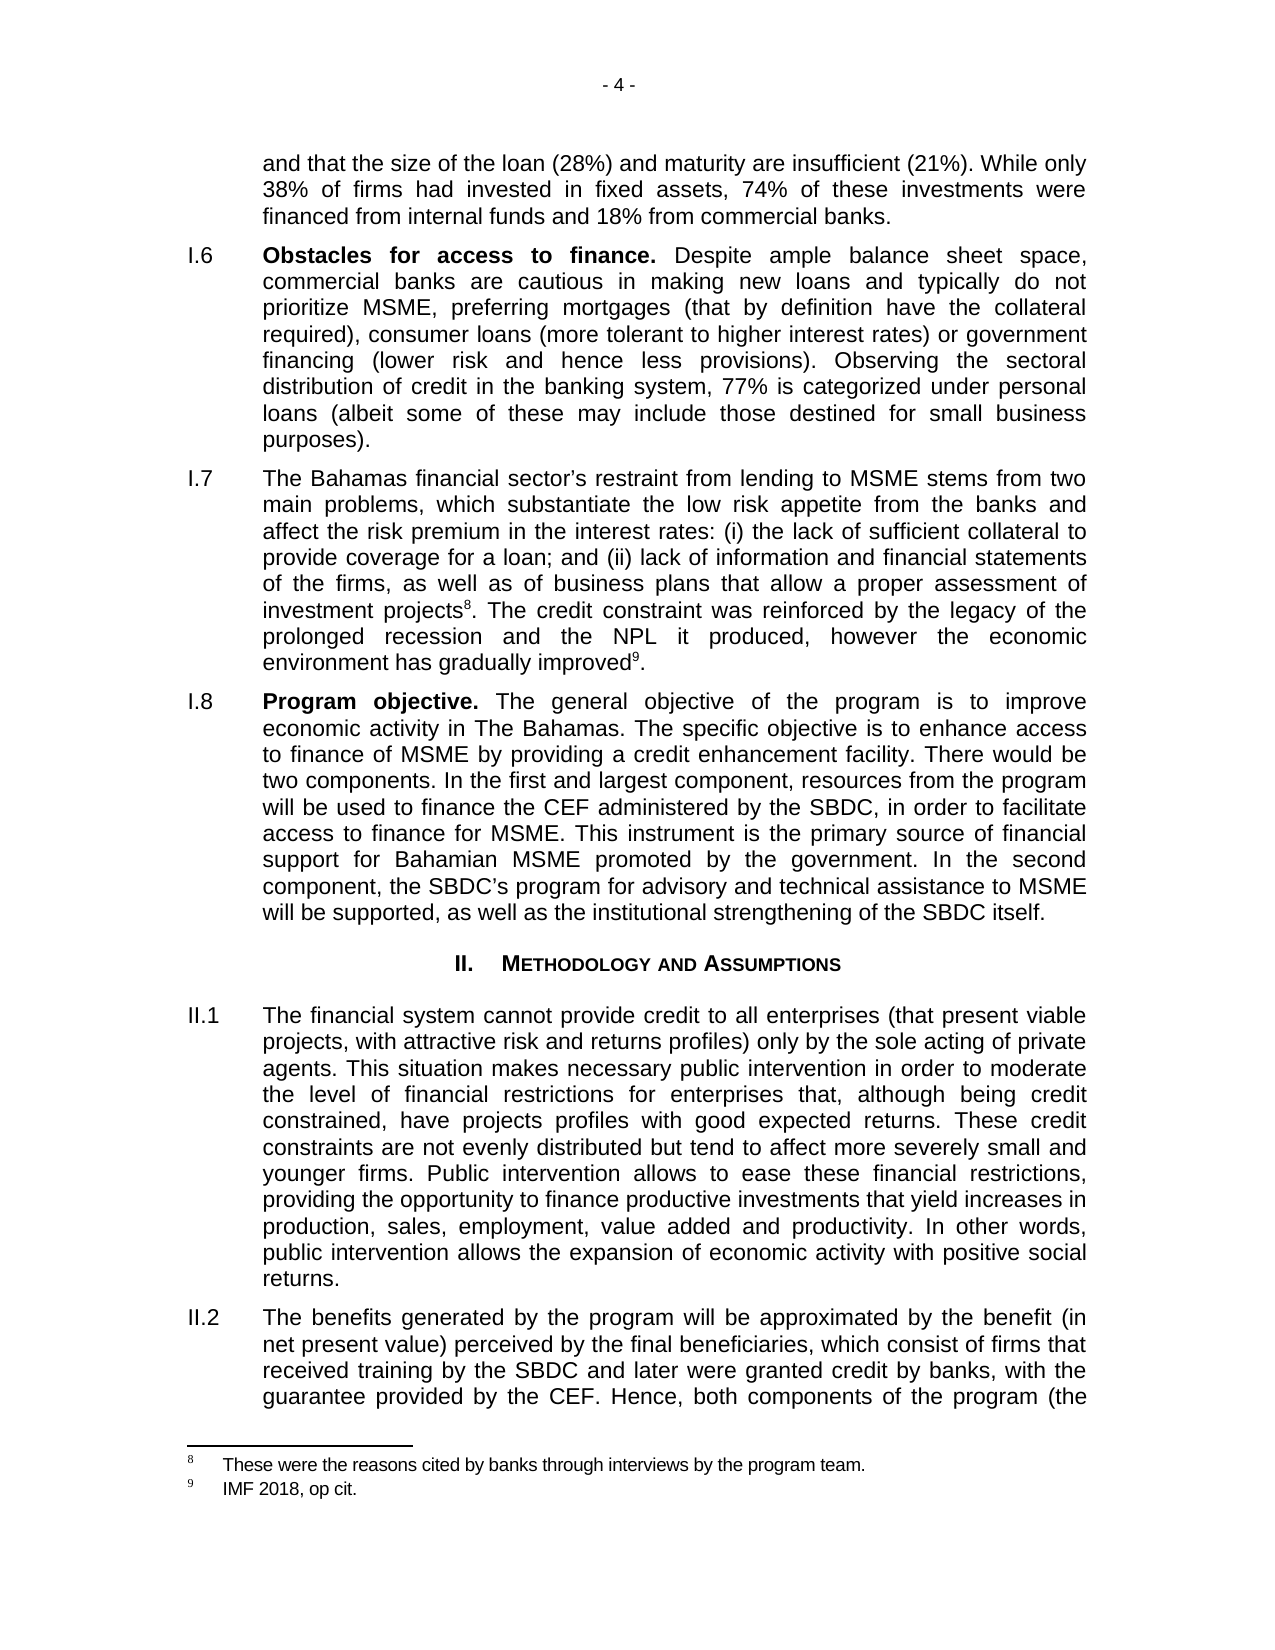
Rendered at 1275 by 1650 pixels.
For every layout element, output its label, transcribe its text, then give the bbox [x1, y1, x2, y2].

text Obstacles for access to finance. Despite ample balance sheet space, commercial banks are cautious in making new loans and typically do not prioritize MSME, preferring mortgages (that by definition have the collateral required), consumer loans (more tolerant to higher interest rates) or government financing (lower risk and hence less provisions). Observing the sectoral distribution of credit in the banking system, 77% is categorized under personal loans (albeit some of these may include those destined for small business purposes). [187, 242, 1087, 452]
text Program objective. The general objective of the program is to improve economic activity in The Bahamas. The specific objective is to enhance access to finance of MSME by providing a credit enhancement facility. There would be two components. In the first and largest component, resources from the program will be used to finance the CEF administered by the SBDC, in order to facilitate access to finance for MSME. This instrument is the primary source of financial support for Bahamian MSME promoted by the government. In the second component, the SBDC’s program for advisory and technical assistance to MSME will be supported, as well as the institutional strengthening of the SBDC itself. [187, 688, 1087, 925]
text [187, 1304, 1087, 1409]
text The financial system cannot provide credit to all enterprises (that present viable projects, with attractive risk and returns profiles) only by the sole acting of private agents. This situation makes necessary public intervention in order to moderate the level of financial restrictions for enterprises that, although being credit constrained, have projects profiles with good expected returns. These credit constraints are not evenly distributed but tend to affect more severely small and younger firms. Public intervention allows to ease these financial restrictions, providing the opportunity to finance productive investments that yield increases in production, sales, employment, value added and productivity. In other words, public intervention allows the expansion of economic activity with positive social returns. [187, 1002, 1087, 1292]
text The Bahamas financial sector’s restraint from lending to MSME stems from two main problems, which substantiate the low risk appetite from the banks and affect the risk premium in the interest rates: (i) the lack of sufficient collateral to provide coverage for a loan; and (ii) lack of information and financial statements of the firms, as well as of business plans that allow a proper assessment of investment projects. The credit constraint was reinforced by the legacy of the prolonged recession and the NPL it produced, however the economic environment has gradually improved. [187, 465, 1087, 676]
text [187, 150, 1087, 229]
text Methodology and Assumptions [187, 950, 1087, 977]
